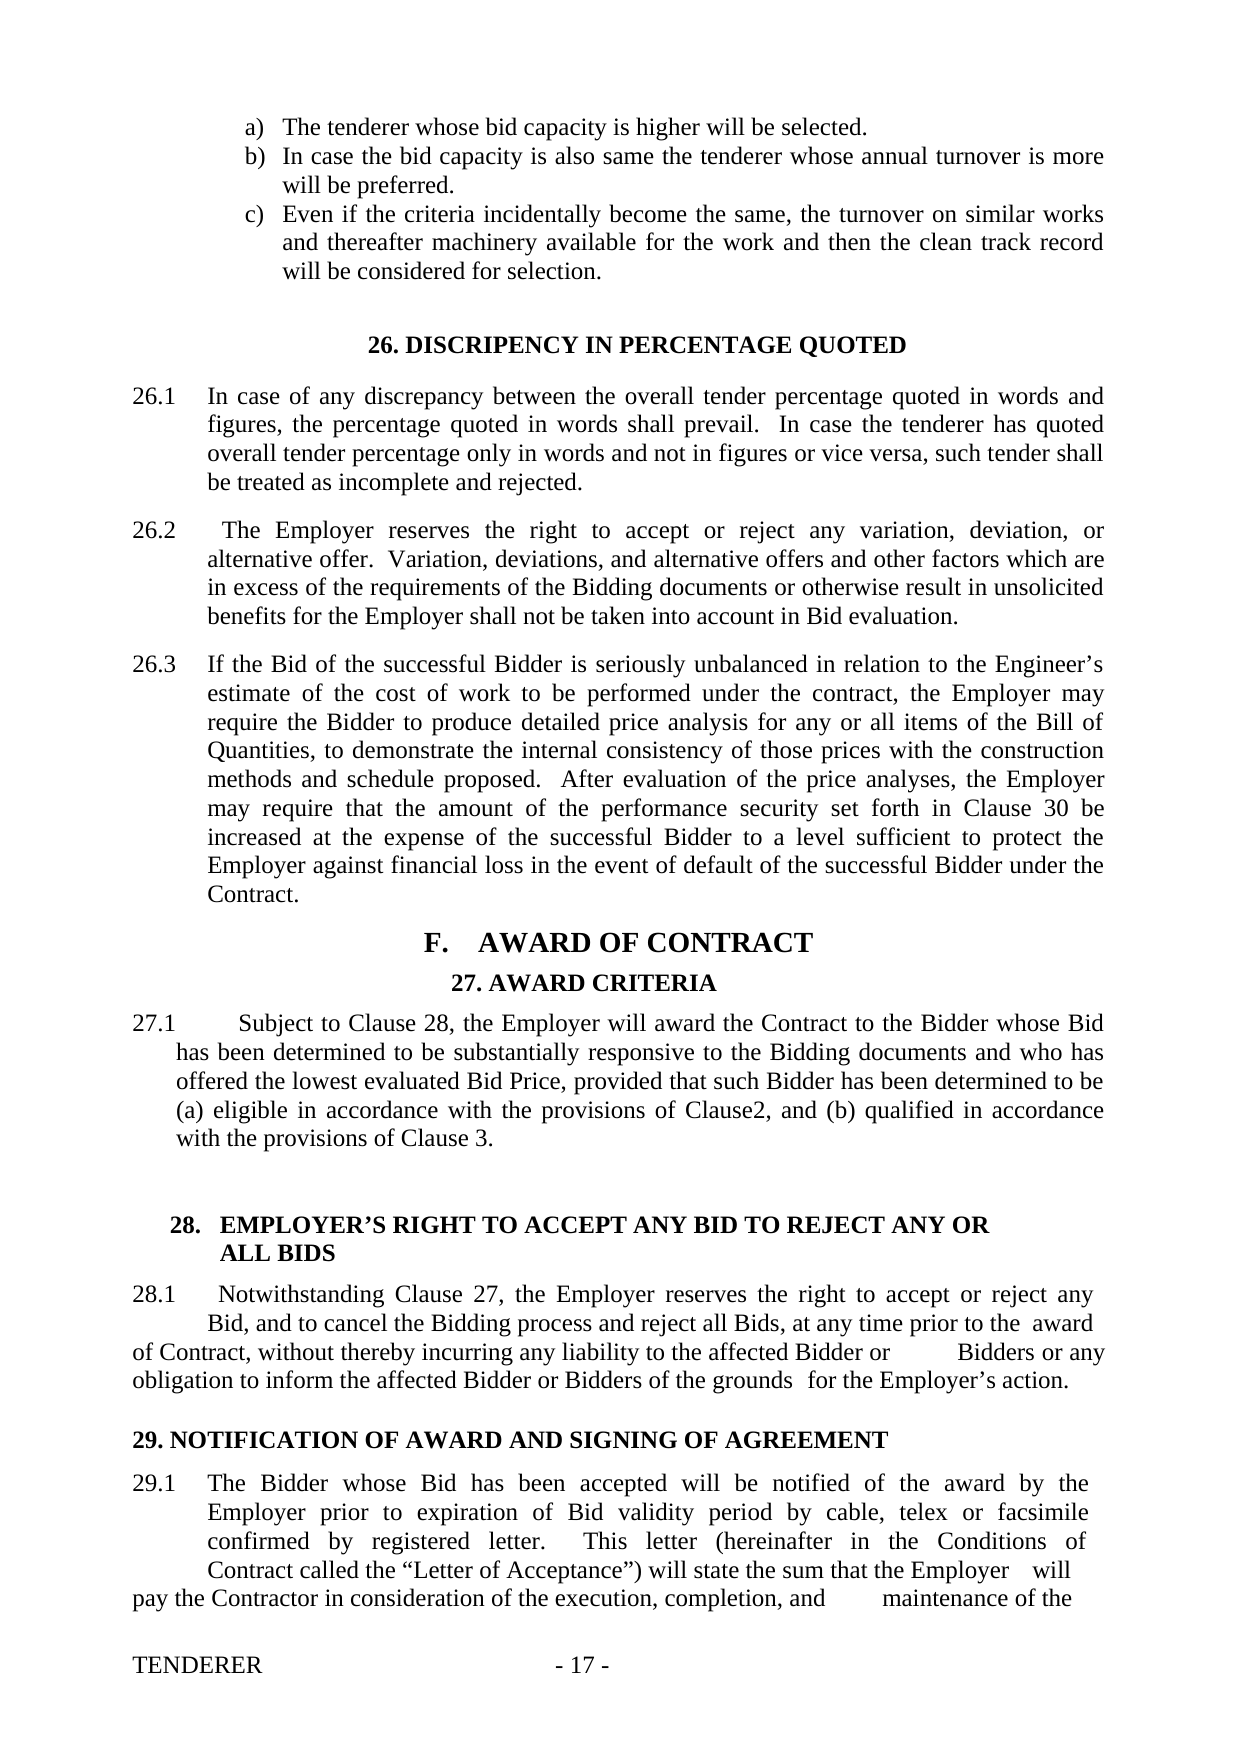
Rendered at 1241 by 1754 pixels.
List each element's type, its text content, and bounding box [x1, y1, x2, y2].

list 27. AWARD CRITERIA [376, 968, 1105, 997]
list Subject to Clause 28, the Employer will award the Contract to the Bidder whose Bid has been determined to be substantially responsive to the Bidding documents and who has offered the lowest evaluated Bid Price, provided that such Bidder has been determined to be (a) eligible in accordance with the provisions of Clause2, and (b) qualified in accordance with the provisions of Clause 3. [132, 1008, 1105, 1152]
text 29.1 The Bidder whose Bid has been accepted will be notified of the award by the Employer prior to expiration of Bid validity period by cable, telex or facsimile confirmed by registered letter. This letter (hereinafter in the Conditions of Contract called the “Letter of Acceptance”) will state the sum that the Employer will pay the Contractor in consideration of the execution, completion, and maintenance of the [132, 1468, 1105, 1612]
text 28.1 Notwithstanding Clause 27, the Employer reserves the right to accept or reject any Bid, and to cancel the Bidding process and reject all Bids, at any time prior to the award of Contract, without thereby incurring any liability to the affected Bidder or Bidders or any obligation to inform the affected Bidder or Bidders of the grounds for the Employer’s action. [132, 1279, 1105, 1394]
list The Employer reserves the right to accept or reject any variation, deviation, or alternative offer. Variation, deviations, and alternative offers and other factors which are in excess of the requirements of the Bidding documents or otherwise result in unsolicited benefits for the Employer shall not be taken into account in Bid evaluation. [132, 515, 1105, 630]
list In case of any discrepancy between the overall tender percentage quoted in words and figures, the percentage quoted in words shall prevail. In case the tenderer has quoted overall tender percentage only in words and not in figures or vice versa, such tender shall be treated as incomplete and rejected. [132, 381, 1105, 496]
text 29. NOTIFICATION OF AWARD AND SIGNING OF AGREEMENT [132, 1425, 1105, 1454]
subtitle F. AWARD OF CONTRACT [132, 925, 1105, 958]
list If the Bid of the successful Bidder is seriously unbalanced in relation to the Engineer’s estimate of the cost of work to be performed under the contract, the Employer may require the Bidder to produce detailed price analysis for any or all items of the Bill of Quantities, to demonstrate the internal consistency of those prices with the construction methods and schedule proposed. After evaluation of the price analyses, the Employer may require that the amount of the performance security set forth in Clause 30 be increased at the expense of the successful Bidder to a level sufficient to protect the Employer against financial loss in the event of default of the successful Bidder under the Contract. [132, 649, 1105, 908]
list In case the bid capacity is also same the tenderer whose annual turnover is more will be preferred. [244, 141, 1105, 199]
list The tenderer whose bid capacity is higher will be selected. [244, 112, 1105, 141]
list DISCRIPENCY IN PERCENTAGE QUOTED [169, 331, 1105, 359]
text 28. EMPLOYER’S RIGHT TO ACCEPT ANY BID TO REJECT ANY OR ALL BIDS [169, 1210, 1105, 1267]
list Even if the criteria incidentally become the same, the turnover on similar works and thereafter machinery available for the work and then the clean track record will be considered for selection. [244, 199, 1105, 285]
